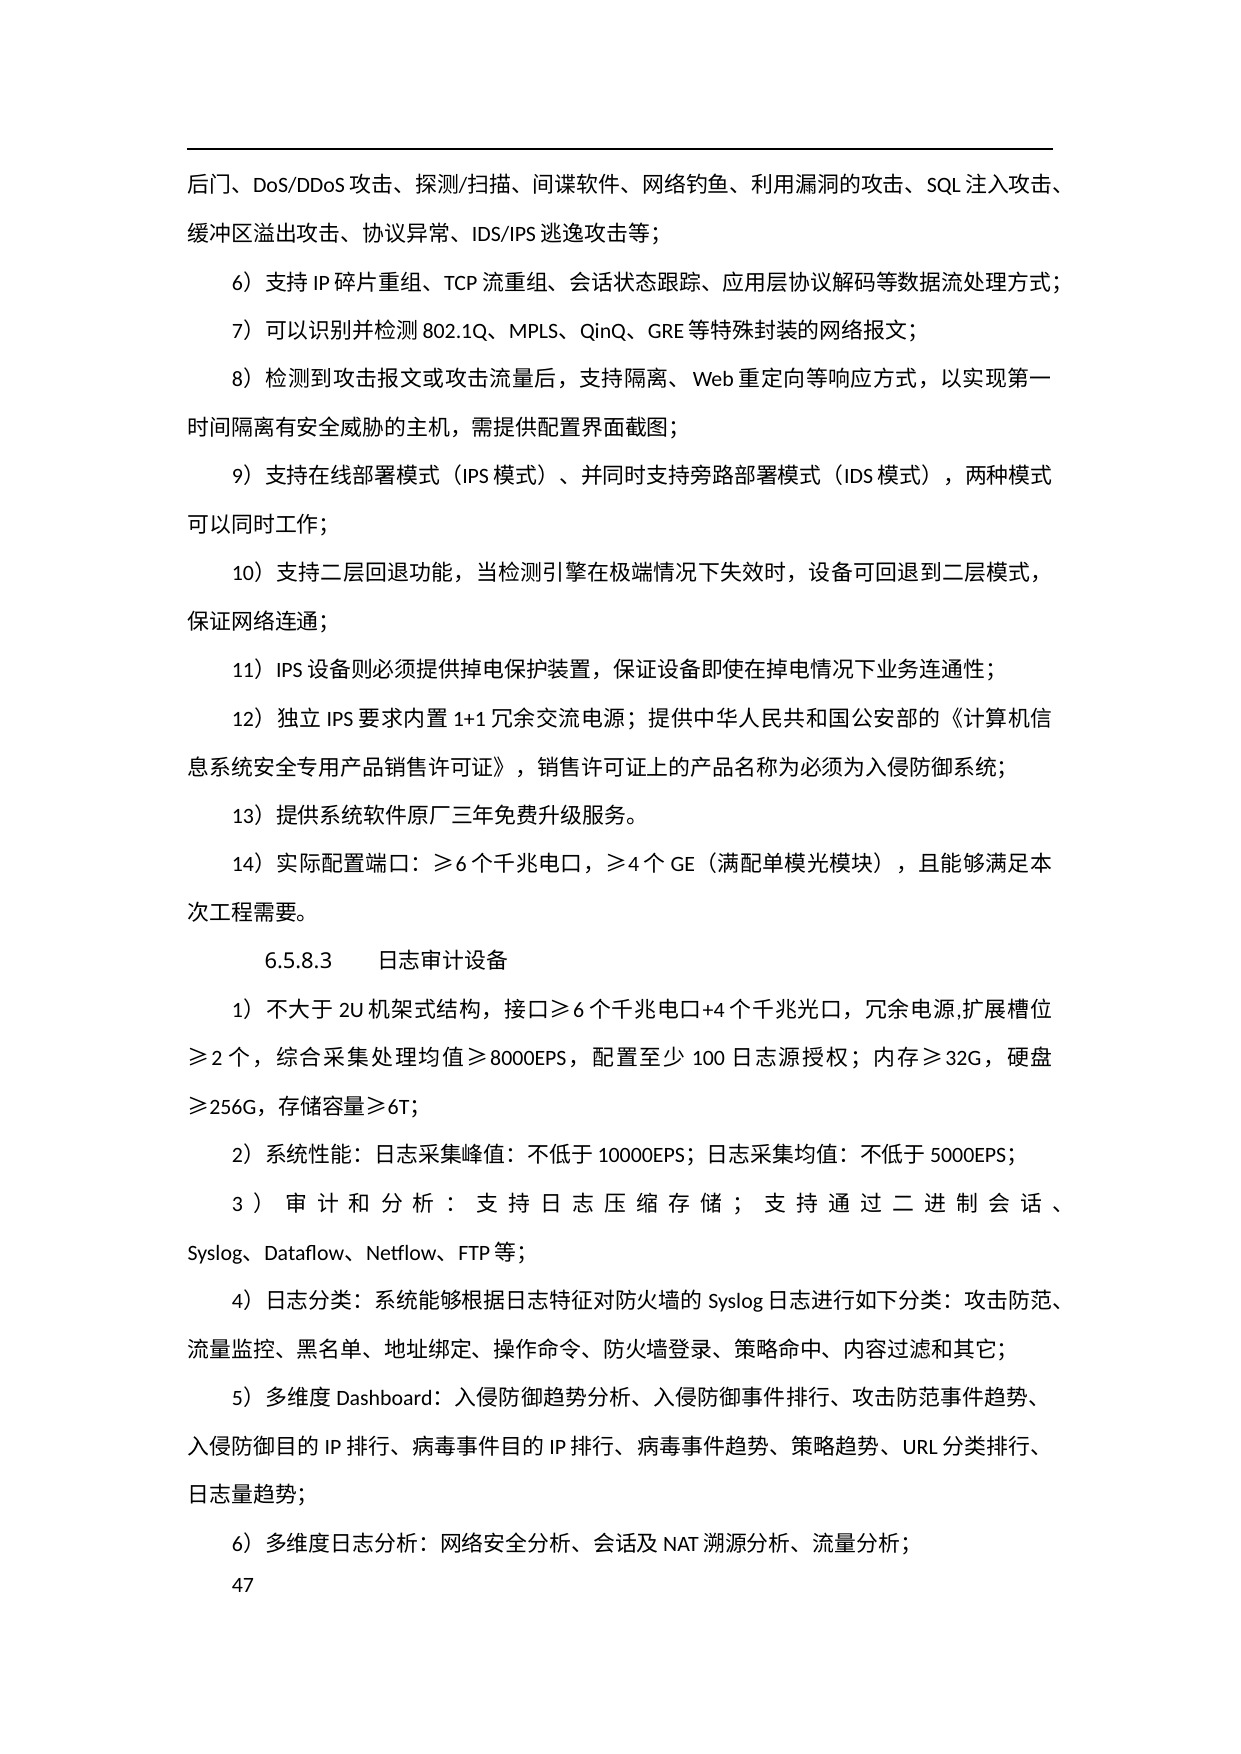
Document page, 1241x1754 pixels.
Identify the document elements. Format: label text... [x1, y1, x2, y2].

text 1）不大于2U机架式结构，接口≥6个千兆电口+4个千兆光口，冗余电源,扩展槽位≥2个，综合采集处理均值≥8000EPS，配置至少100日志源授权；内存≥32G，硬盘≥256G，存储容量≥6T； [187, 991, 1053, 1121]
text 12）独立IPS要求内置1+1冗余交流电源；提供中华人民共和国公安部的《计算机信息系统安全专用产品销售许可证》，销售许可证上的产品名称为必须为入侵防御系统； [187, 700, 1053, 782]
text 5）多维度Dashboard：入侵防御趋势分析、入侵防御事件排行、攻击防范事件趋势、入侵防御目的IP排行、病毒事件目的IP排行、病毒事件趋势、策略趋势、URL分类排行、日志量趋势； [187, 1379, 1053, 1509]
text 14）实际配置端口：≥6个千兆电口，≥4个GE（满配单模光模块），且能够满足本次工程需要。 [187, 846, 1053, 927]
text 4）日志分类：系统能够根据日志特征对防火墙的Syslog日志进行如下分类：攻击防范、流量监控、黑名单、地址绑定、操作命令、防火墙登录、策略命中、内容过滤和其它； [187, 1282, 1053, 1364]
text 3）审计和分析：支持日志压缩存储；支持通过二进制会话、Syslog、Dataflow、Netflow、FTP等； [187, 1185, 1053, 1267]
text 6）支持IP 碎片重组、TCP 流重组、会话状态跟踪、应用层协议解码等数据流处理方式； [187, 264, 1053, 297]
text 8）检测到攻击报文或攻击流量后，支持隔离、Web重定向等响应方式，以实现第一时间隔离有安全威胁的主机，需提供配置界面截图； [187, 361, 1053, 442]
text 6）多维度日志分析：网络安全分析、会话及NAT溯源分析、流量分析； [187, 1525, 1053, 1558]
text 13）提供系统软件原厂三年免费升级服务。 [187, 797, 1053, 830]
text 10）支持二层回退功能，当检测引擎在极端情况下失效时，设备可回退到二层模式，保证网络连通； [187, 555, 1053, 636]
text 11）IPS设备则必须提供掉电保护装置，保证设备即使在掉电情况下业务连通性； [187, 652, 1053, 684]
text 2）系统性能：日志采集峰值：不低于10000EPS；日志采集均值：不低于5000EPS； [187, 1137, 1053, 1169]
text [187, 167, 1053, 248]
text 9）支持在线部署模式（IPS模式）、并同时支持旁路部署模式（IDS模式），两种模式可以同时工作； [187, 458, 1053, 539]
subtitle 日志审计设备 [187, 943, 1053, 975]
text 7）可以识别并检测802.1Q、MPLS、QinQ、GRE等特殊封装的网络报文； [187, 312, 1053, 345]
